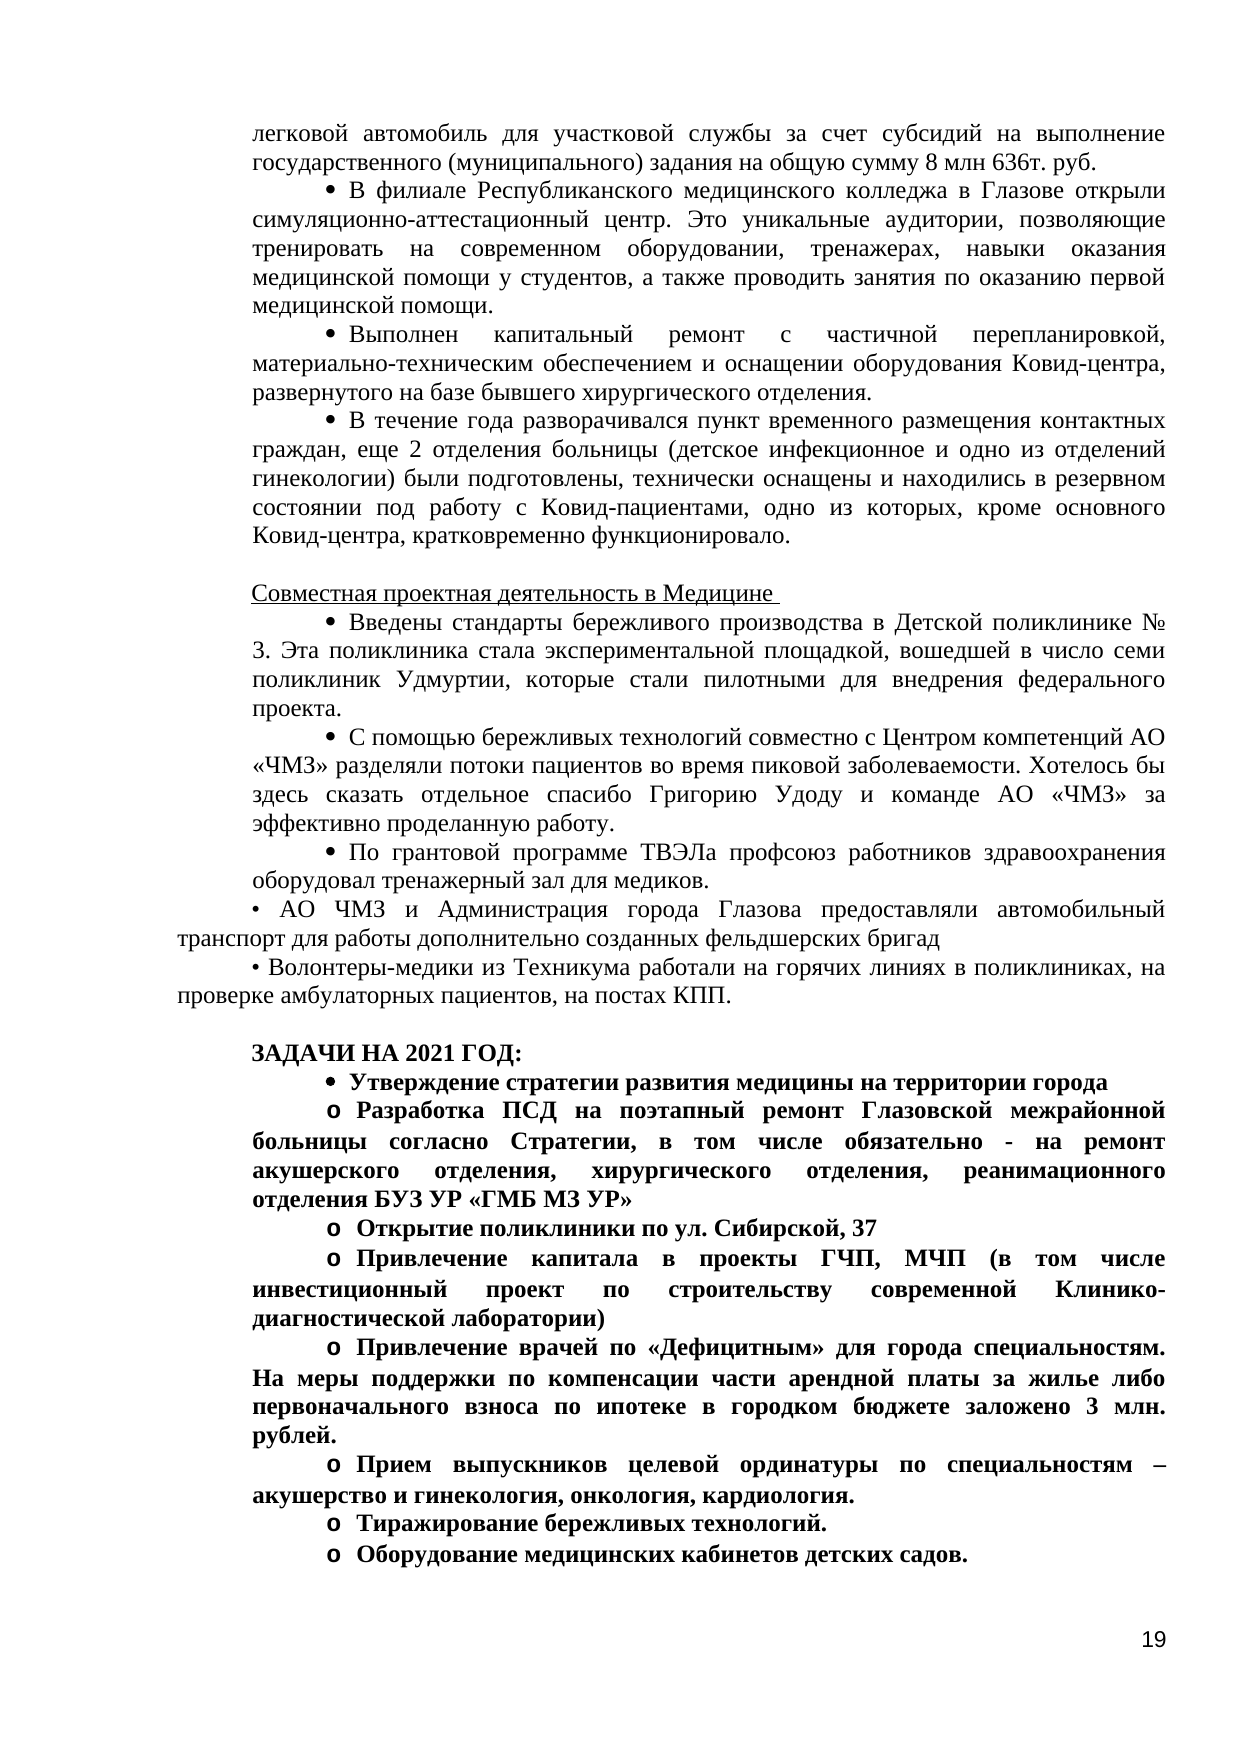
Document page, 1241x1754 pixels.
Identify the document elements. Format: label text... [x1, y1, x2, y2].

list С помощью бережливых технологий совместно с Центром компетенций АО «ЧМЗ» разделяли потоки пациентов во время пиковой заболеваемости. Хотелось бы здесь сказать отдельное спасибо Григорию Удоду и команде АО «ЧМЗ» за эффективно проделанную работу. [252, 722, 1166, 837]
list Выполнен капитальный ремонт с частичной перепланировкой, материально-техническим обеспечением и оснащении оборудования Ковид-центра, развернутого на базе бывшего хирургического отделения. [252, 319, 1166, 406]
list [252, 118, 1166, 176]
list Тиражирование бережливых технологий. [252, 1508, 1166, 1539]
text Задачи на 2021 год: [177, 1038, 1166, 1067]
list Разработка ПСД на поэтапный ремонт Глазовской межрайонной больницы согласно Стратегии, в том числе обязательно - на ремонт акушерского отделения, хирургического отделения, реанимационного отделения БУЗ УР «ГМБ МЗ УР» [252, 1096, 1166, 1213]
list Введены стандарты бережливого производства в Детской поликлинике № 3. Эта поликлиника стала экспериментальной площадкой, вошедшей в число семи поликлиник Удмуртии, которые стали пилотными для внедрения федерального проекта. [252, 607, 1166, 722]
list Утверждение стратегии развития медицины на территории города [252, 1067, 1166, 1096]
list По грантовой программе ТВЭЛа профсоюз работников здравоохранения оборудовал тренажерный зал для медиков. [252, 837, 1166, 894]
list Совместная проектная деятельность в Медицине [177, 578, 1166, 607]
text • Волонтеры-медики из Техникума работали на горячих линиях в поликлиниках, на проверке амбулаторных пациентов, на постах КПП. [177, 952, 1166, 1009]
list В филиале Республиканского медицинского колледжа в Глазове открыли симуляционно-аттестационный центр. Это уникальные аудитории, позволяющие тренировать на современном оборудовании, тренажерах, навыки оказания медицинской помощи у студентов, а также проводить занятия по оказанию первой медицинской помощи. [252, 176, 1166, 319]
list В течение года разворачивался пункт временного размещения контактных граждан, еще 2 отделения больницы (детское инфекционное и одно из отделений гинекологии) были подготовлены, технически оснащены и находились в резервном состоянии под работу с Ковид-пациентами, одно из которых, кроме основного Ковид-центра, кратковременно функционировало. [252, 406, 1166, 549]
text • АО ЧМЗ и Администрация города Глазова предоставляли автомобильный транспорт для работы дополнительно созданных фельдшерских бригад [177, 894, 1166, 952]
list Открытие поликлиники по ул. Сибирской, 37 [252, 1213, 1166, 1243]
list Привлечение капитала в проекты ГЧП, МЧП (в том числе инвестиционный проект по строительству современной Клинико-диагностической лаборатории) [252, 1243, 1166, 1332]
list Прием выпускников целевой ординатуры по специальностям – акушерство и гинекология, онкология, кардиология. [252, 1449, 1166, 1508]
list Привлечение врачей по «Дефицитным» для города специальностям. На меры поддержки по компенсации части арендной платы за жилье либо первоначального взноса по ипотеке в городком бюджете заложено 3 млн. рублей. [252, 1332, 1166, 1449]
list Оборудование медицинских кабинетов детских садов. [252, 1539, 1166, 1570]
